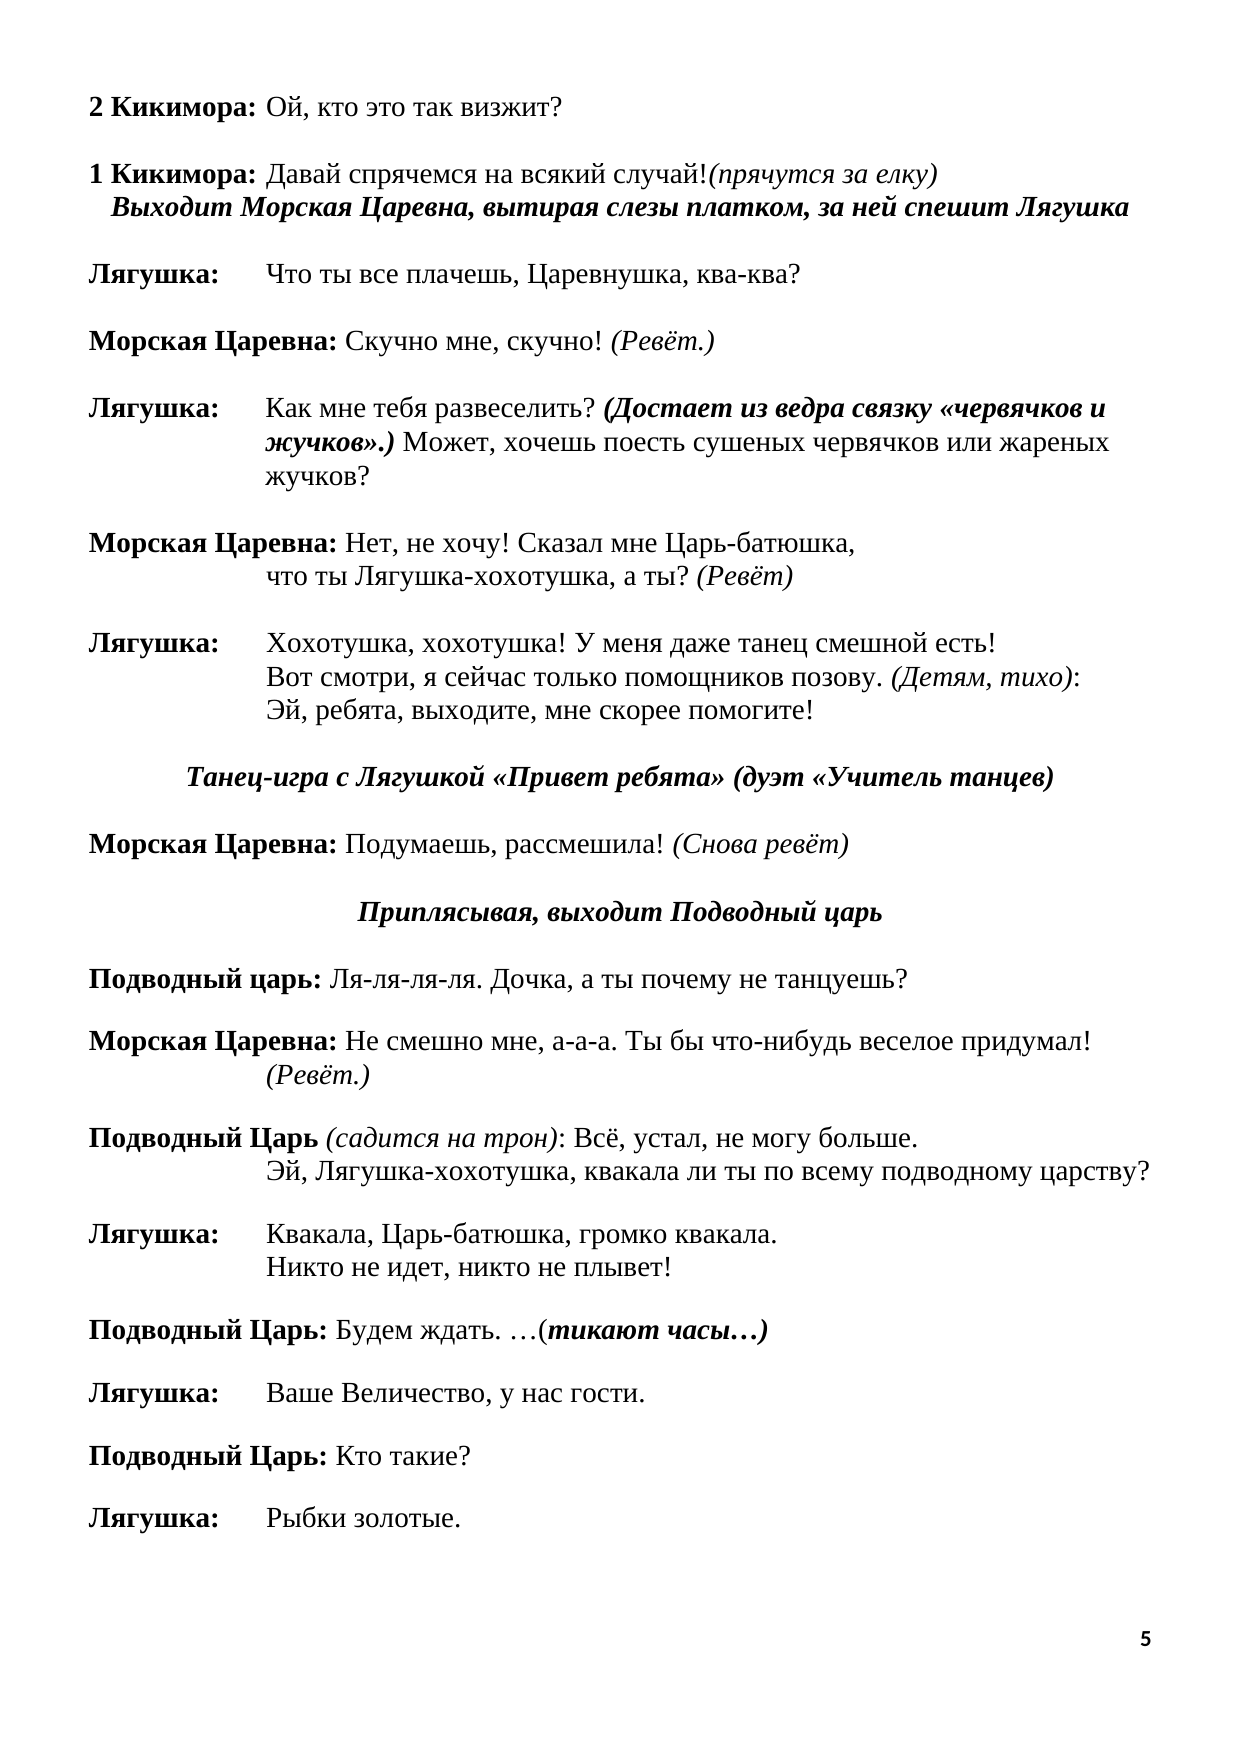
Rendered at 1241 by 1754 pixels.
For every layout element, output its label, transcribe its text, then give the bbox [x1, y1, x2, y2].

text 2 Кикимора: Ой, кто это так визжит? [89, 89, 1152, 122]
text Лягушка: Рыбки золотые. [89, 1500, 1152, 1534]
text Эй, ребята, выходите, мне скорее помогите! [89, 692, 1152, 726]
text Морская Царевна: Нет, не хочу! Сказал мне Царь-батюшка, [89, 525, 1152, 558]
text Подводный Царь (садится на трон): Всё, устал, не могу больше. [89, 1120, 1152, 1153]
text Эй, Лягушка-хохотушка, квакала ли ты по всему подводному царству? [89, 1153, 1152, 1187]
text Морская Царевна: Скучно мне, скучно! (Ревёт.) [89, 323, 1152, 357]
text Танец-игра с Лягушкой «Привет ребята» (дуэт «Учитель танцев) [89, 759, 1152, 793]
text Лягушка: Квакала, Царь-батюшка, громко квакала. Никто не идет, никто не плывет! [89, 1216, 1152, 1283]
text Лягушка: Хохотушка, хохотушка! У меня даже танец смешной есть! [89, 625, 1152, 659]
text Лягушка: Ваше Величество, у нас гости. [89, 1375, 1152, 1408]
text Подводный Царь: Кто такие? [89, 1438, 1152, 1471]
text Приплясывая, выходит Подводный царь [89, 894, 1152, 927]
text что ты Лягушка-хохотушка, а ты? (Ревёт) [89, 558, 1152, 592]
text Морская Царевна: Подумаешь, рассмешила! (Снова ревёт) [89, 827, 1152, 860]
text Лягушка: Что ты все плачешь, Царевнушка, ква-ква? [89, 256, 1152, 290]
text Вот смотри, я сейчас только помощников позову. (Детям, тихо): [89, 659, 1152, 692]
text Подводный Царь: Будем ждать. …(тикают часы…) [89, 1312, 1152, 1346]
text Морская Царевна: Не смешно мне, а-а-а. Ты бы что-нибудь веселое придумал! (Ревёт.) [89, 1023, 1152, 1091]
text 1 Кикимора: Давай спрячемся на всякий случай!(прячутся за елку) [89, 156, 1152, 189]
text Выходит Морская Царевна, вытирая слезы платком, за ней спешит Лягушка [89, 189, 1152, 223]
text Подводный царь: Ля-ля-ля-ля. Дочка, а ты почему не танцуешь? [89, 961, 1152, 994]
text Лягушка: Как мне тебя развеселить? (Достает из ведра связку «червячков и жучков».) Может, хочешь поесть сушеных червячков или жареных жучков? [89, 391, 1152, 491]
